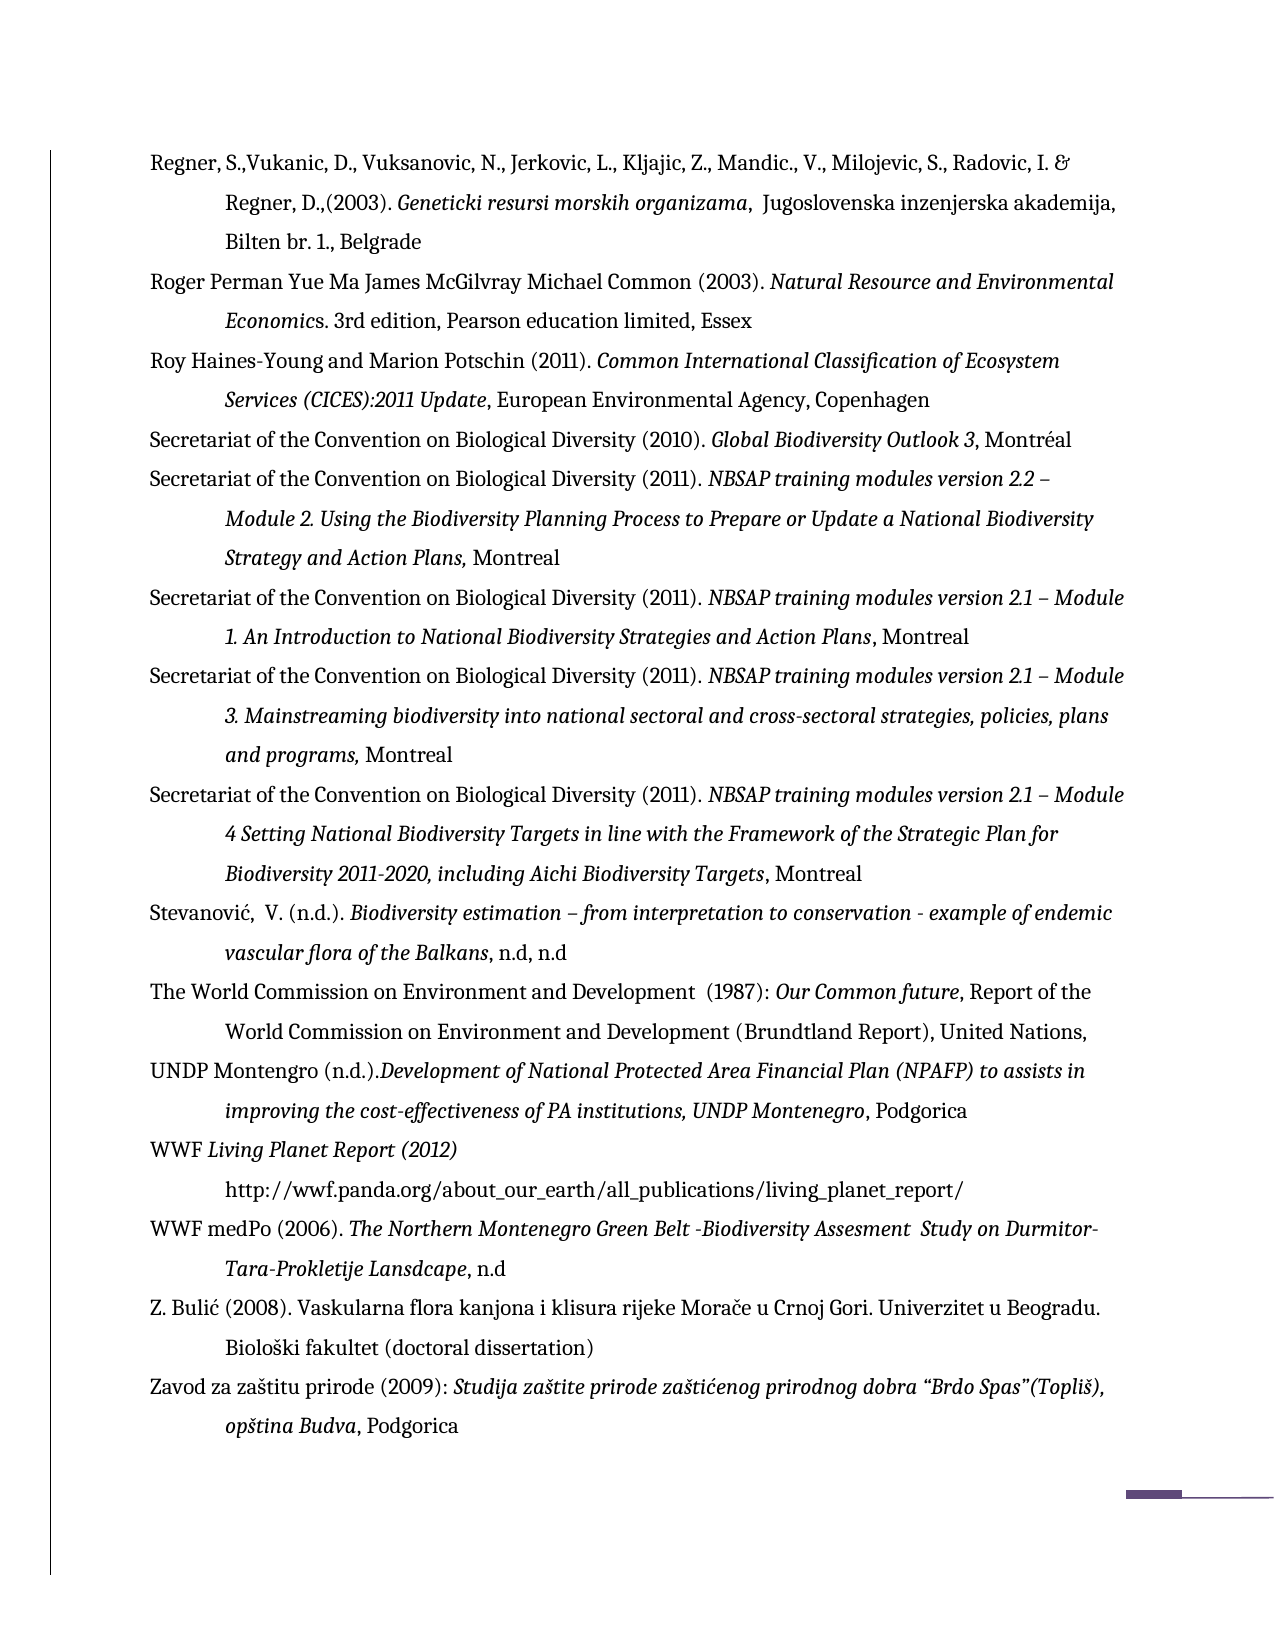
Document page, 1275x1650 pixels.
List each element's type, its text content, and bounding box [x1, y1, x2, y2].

text Z. Bulić (2008). Vaskularna flora kanjona i klisura rijeke Morače u Crnoj Gori. Univerzitet u Beogradu. Biološki fakultet (doctoral dissertation) [150, 1295, 1125, 1361]
text Roger Perman Yue Ma James McGilvray Michael Common (2003). Natural Resource and Environmental Economics. 3rd edition, Pearson education limited, Essex [150, 268, 1125, 334]
text Zavod za zaštitu prirode (2009): Studija zaštite prirode zaštićenog prirodnog dobra “Brdo Spas”(Topliš), opština Budva, Podgorica [150, 1374, 1125, 1440]
text Secretariat of the Convention on Biological Diversity (2011). NBSAP training modules version 2.1 – Module 1. An Introduction to National Biodiversity Strategies and Action Plans, Montreal [150, 584, 1125, 650]
text Secretariat of the Convention on Biological Diversity (2011). NBSAP training modules version 2.1 – Module 4 Setting National Biodiversity Targets in line with the Framework of the Strategic Plan for Biodiversity 2011-2020, including Aichi Biodiversity Targets, Montreal [150, 782, 1125, 887]
text Roy Haines-Young and Marion Potschin (2011). Common International Classification of Ecosystem Services (CICES):2011 Update, European Environmental Agency, Copenhagen [150, 347, 1125, 413]
text Regner, S.,Vukanic, D., Vuksanovic, N., Jerkovic, L., Kljajic, Z., Mandic., V., Milojevic, S., Radovic, I. & Regner, D.,(2003). Geneticki resursi morskih organizama, Jugoslovenska inzenjerska akademija, Bilten br. 1., Belgrade [150, 150, 1125, 255]
text WWF Living Planet Report (2012) http://wwf.panda.org/about_our_earth/all_publications/living_planet_report/ [150, 1137, 1125, 1203]
text WWF medPo (2006). The Northern Montenegro Green Belt -Biodiversity Assesment Study on Durmitor-Tara-Prokletije Lansdcape, n.d [150, 1216, 1125, 1282]
text The World Commission on Environment and Development (1987): Our Common future, Report of the World Commission on Environment and Development (Brundtland Report), United Nations, [150, 979, 1125, 1045]
text Secretariat of the Convention on Biological Diversity (2011). NBSAP training modules version 2.1 – Module 3. Mainstreaming biodiversity into national sectoral and cross-sectoral strategies, policies, plans and programs, Montreal [150, 663, 1125, 768]
text Stevanović, V. (n.d.). Biodiversity estimation – from interpretation to conservation - example of endemic vascular flora of the Balkans, n.d, n.d [150, 900, 1125, 966]
text UNDP Montengro (n.d.).Development of National Protected Area Financial Plan (NPAFP) to assists in improving the cost-effectiveness of PA institutions, UNDP Montenegro, Podgorica [150, 1058, 1125, 1124]
text Secretariat of the Convention on Biological Diversity (2011). NBSAP training modules version 2.2 – Module 2. Using the Biodiversity Planning Process to Prepare or Update a National Biodiversity Strategy and Action Plans, Montreal [150, 466, 1125, 571]
text Secretariat of the Convention on Biological Diversity (2010). Global Biodiversity Outlook 3, Montréal [150, 426, 1125, 453]
